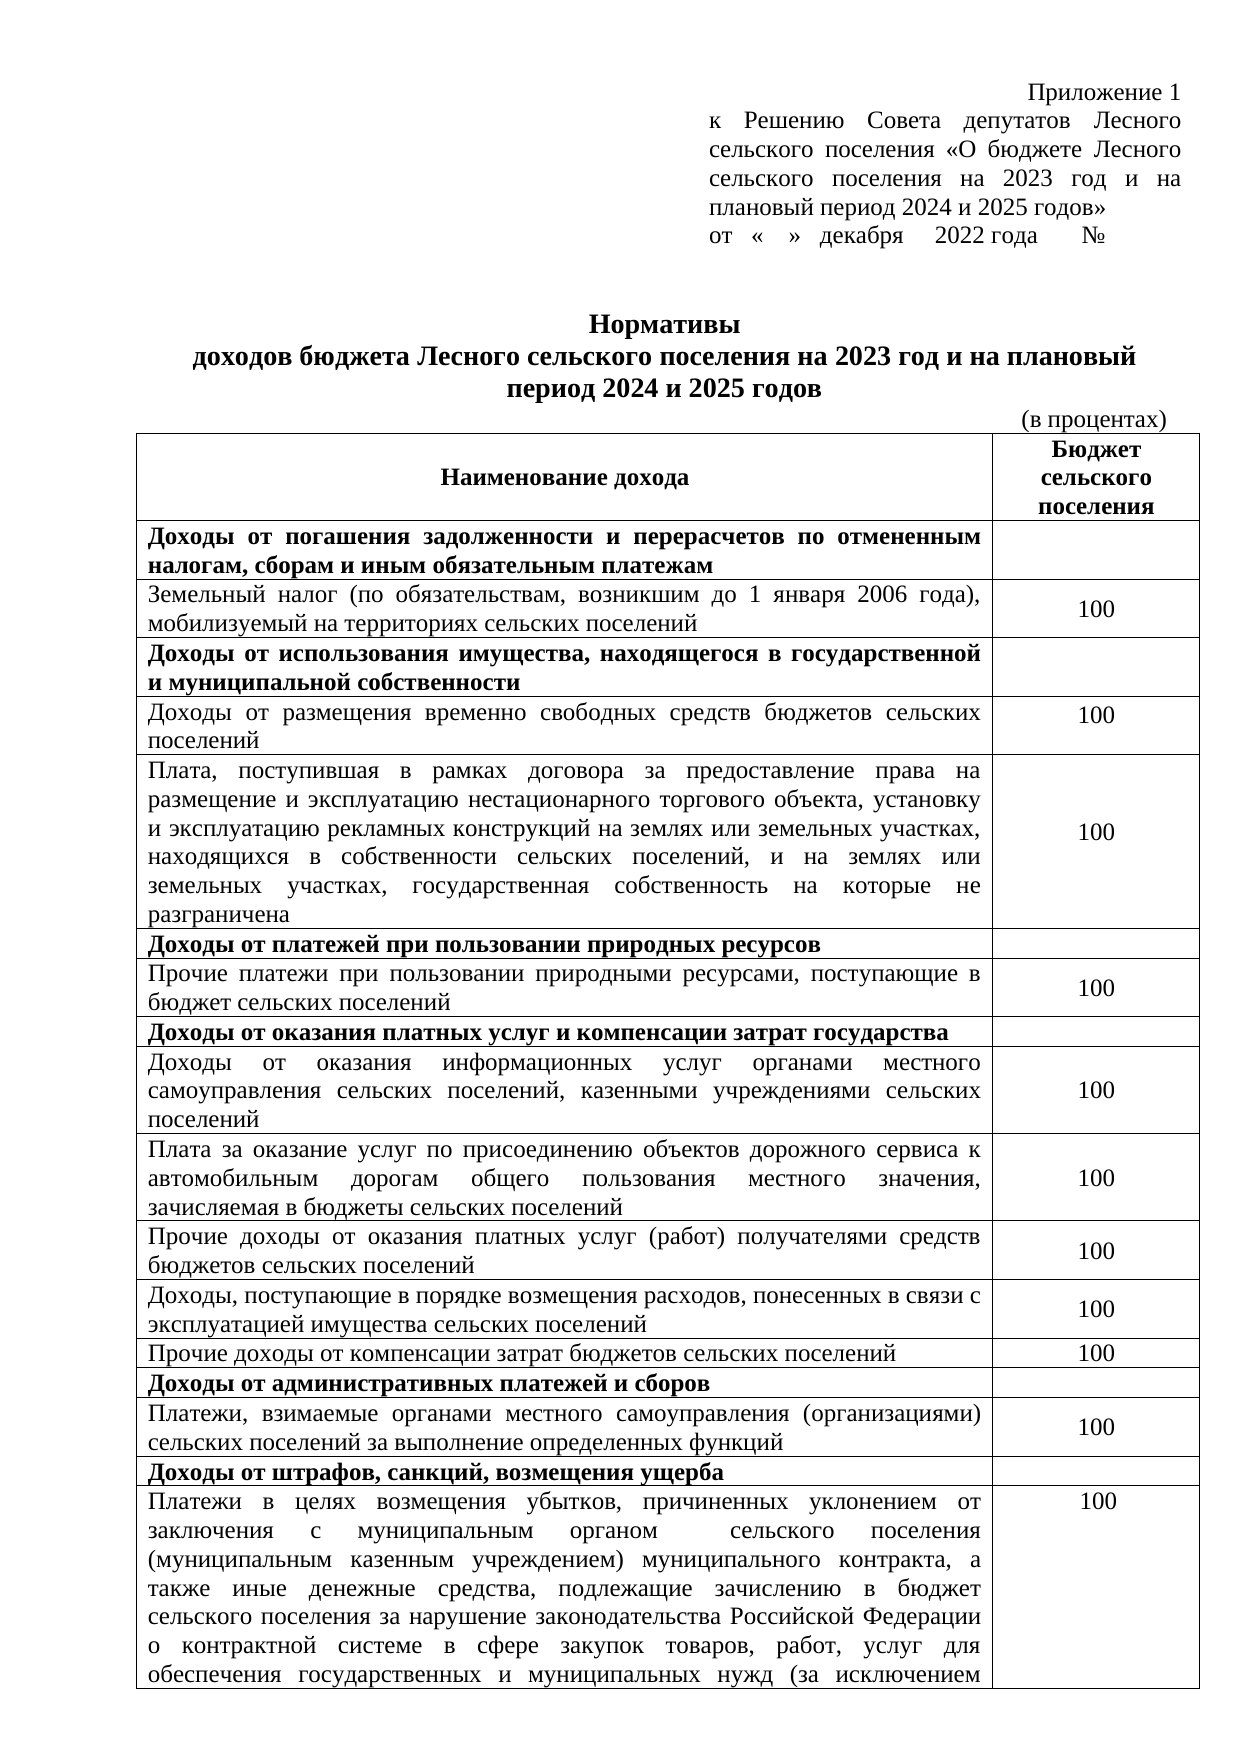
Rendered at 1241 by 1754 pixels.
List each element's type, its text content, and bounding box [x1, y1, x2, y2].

table_cell Доходы от штрафов, санкций, возмещения ущерба [137, 1457, 992, 1485]
table_cell Земельный налог (по обязательствам, возникшим до 1 января 2006 года), мобилизуемый на территориях сельских поселений [137, 580, 992, 637]
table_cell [137, 1486, 992, 1688]
table_header Бюджет сельского поселения [993, 434, 1199, 520]
table_cell 100 [993, 755, 1199, 928]
table_cell [993, 1017, 1199, 1046]
table_cell 100 [993, 697, 1199, 754]
table_cell [993, 638, 1199, 696]
table_cell [993, 1368, 1199, 1397]
table_cell 100 [993, 1280, 1199, 1337]
table_cell Доходы от использования имущества, находящегося в государственной и муниципальной собственности [137, 638, 992, 696]
table_cell Доходы от размещения временно свободных средств бюджетов сельских поселений [137, 697, 992, 754]
table_cell Прочие доходы от оказания платных услуг (работ) получателями средств бюджетов сельских поселений [137, 1221, 992, 1279]
table_cell [993, 521, 1199, 578]
table_cell [993, 929, 1199, 957]
table_cell Плата за оказание услуг по присоединению объектов дорожного сервиса к автомобильным дорогам общего пользования местного значения, зачисляемая в бюджеты сельских поселений [137, 1134, 992, 1220]
table_cell 100 [993, 580, 1199, 637]
table_header Наименование дохода [137, 434, 992, 520]
text от « » декабря 2022 года № [709, 220, 1181, 249]
table_cell Платежи, взимаемые органами местного самоуправления (организациями) сельских поселений за выполнение определенных функций [137, 1398, 992, 1456]
table_cell Доходы от погашения задолженности и перерасчетов по отмененным налогам, сборам и иным обязательным платежам [137, 521, 992, 578]
text Нормативы [148, 307, 1181, 339]
table_cell Прочие доходы от компенсации затрат бюджетов сельских поселений [137, 1339, 992, 1367]
table_cell Доходы от оказания информационных услуг органами местного самоуправления сельских поселений, казенными учреждениями сельских поселений [137, 1047, 992, 1133]
table_cell [993, 1457, 1199, 1485]
table_cell Доходы от административных платежей и сборов [137, 1368, 992, 1397]
table_cell Доходы, поступающие в порядке возмещения расходов, понесенных в связи с эксплуатацией имущества сельских поселений [137, 1280, 992, 1337]
table_cell 100 [993, 1398, 1199, 1456]
table_cell Доходы от платежей при пользовании природных ресурсов [137, 929, 992, 957]
text доходов бюджета Лесного сельского поселения на 2023 год и на плановый период 2024 и 2025 годов [148, 339, 1181, 404]
table_cell 100 [993, 1221, 1199, 1279]
table_cell 100 [993, 1047, 1199, 1133]
table_cell 100 [993, 1134, 1199, 1220]
text Приложение 1 [148, 77, 1181, 105]
table_cell Плата, поступившая в рамках договора за предоставление права на размещение и эксплуатацию нестационарного торгового объекта, установку и эксплуатацию рекламных конструкций на землях или земельных участках, находящихся в собственности сельских поселений, и на землях или земельных участках, государственная собственность на которые не разграничена [137, 755, 992, 928]
table_cell 100 [993, 1486, 1199, 1688]
text к Решению Совета депутатов Лесного сельского поселения «О бюджете Лесного сельского поселения на 2023 год и на плановый период 2024 и 2025 годов» [709, 105, 1181, 220]
text (в процентах) [148, 404, 1167, 433]
table_cell 100 [993, 959, 1199, 1016]
table_cell 100 [993, 1339, 1199, 1367]
table_cell Прочие платежи при пользовании природными ресурсами, поступающие в бюджет сельских поселений [137, 959, 992, 1016]
table_cell Доходы от оказания платных услуг и компенсации затрат государства [137, 1017, 992, 1046]
